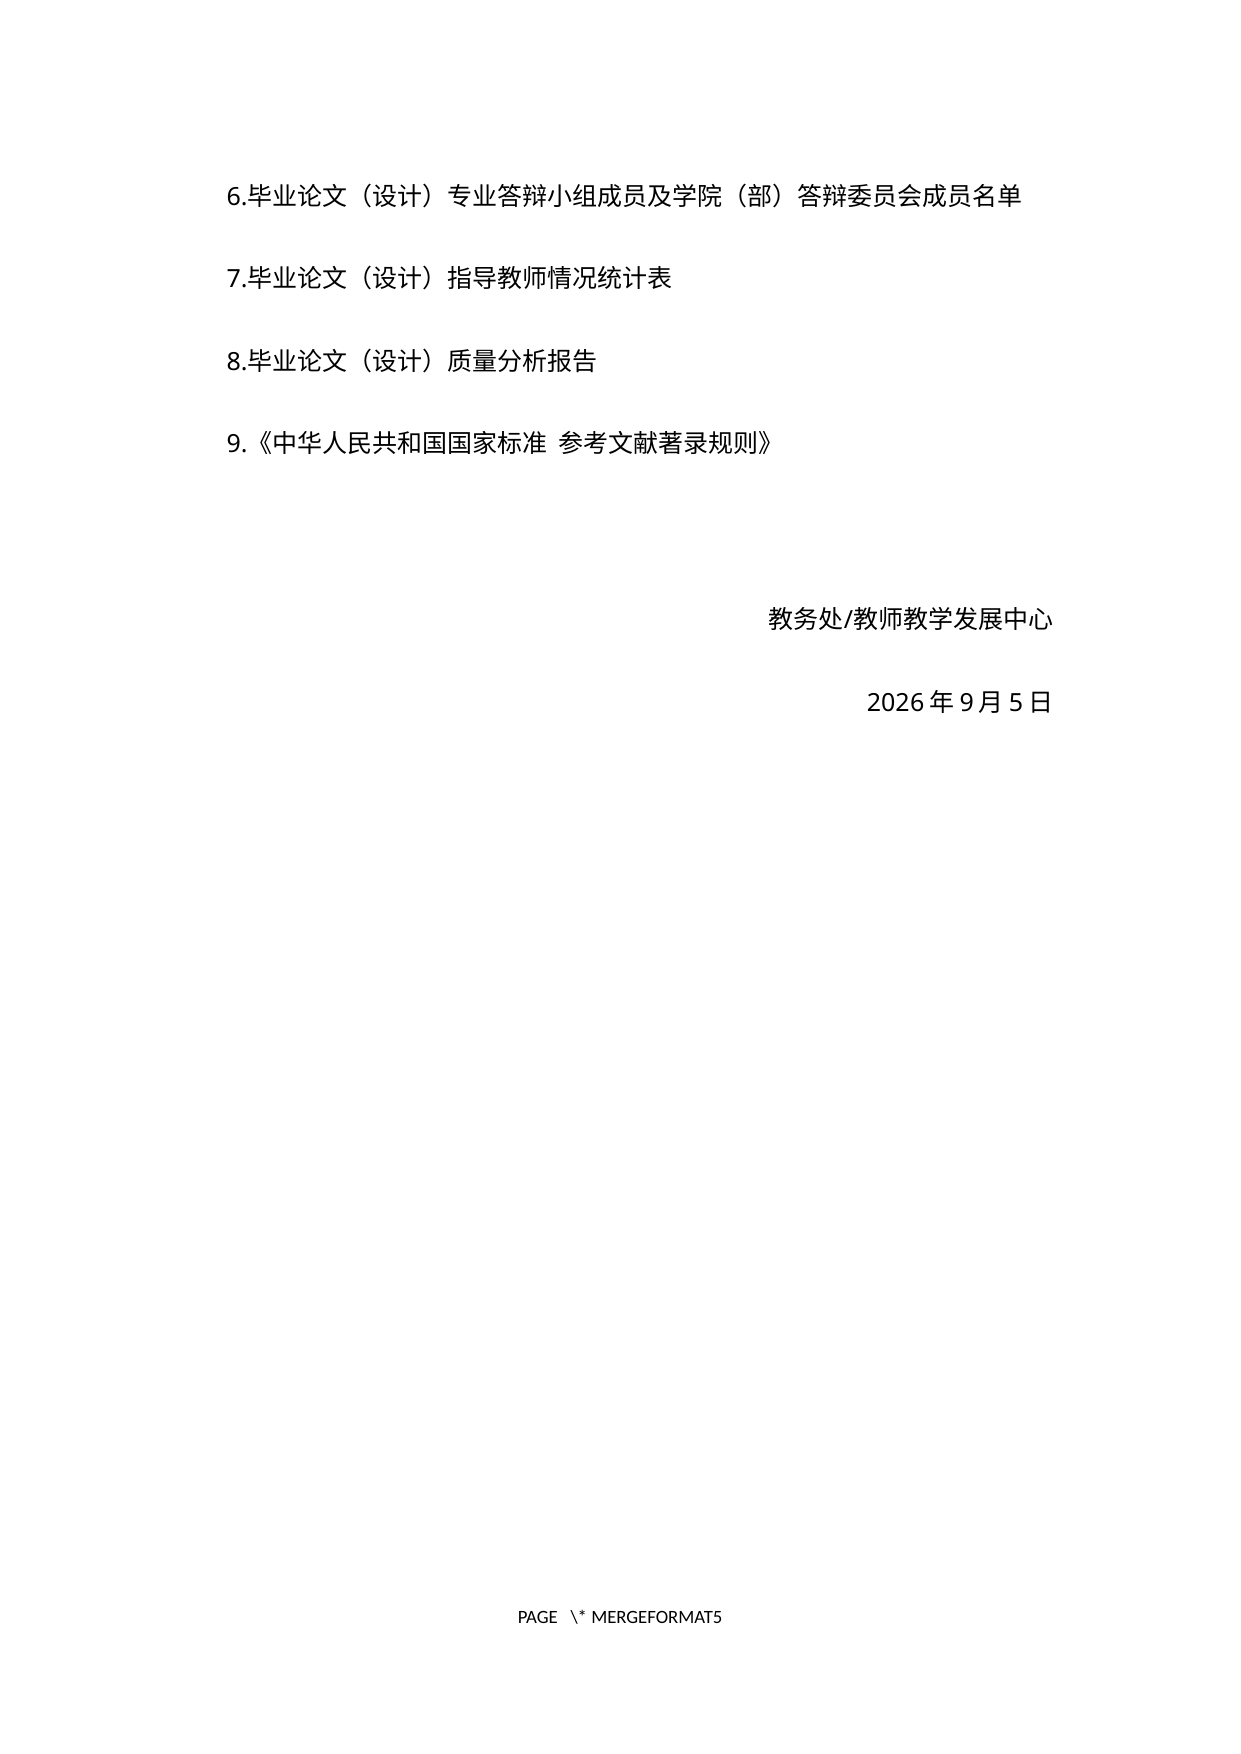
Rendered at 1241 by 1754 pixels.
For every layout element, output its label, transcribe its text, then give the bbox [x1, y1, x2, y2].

text 6.毕业论文（设计）专业答辩小组成员及学院（部）答辩委员会成员名单 [187, 162, 1053, 227]
text 2026年9月5日 [187, 668, 1053, 733]
text 7.毕业论文（设计）指导教师情况统计表 [187, 244, 1053, 309]
text 教务处/教师教学发展中心 [187, 586, 1053, 651]
text 9.《中华人民共和国国家标准 参考文献著录规则》 [187, 409, 1053, 474]
text 8.毕业论文（设计）质量分析报告 [187, 327, 1053, 392]
